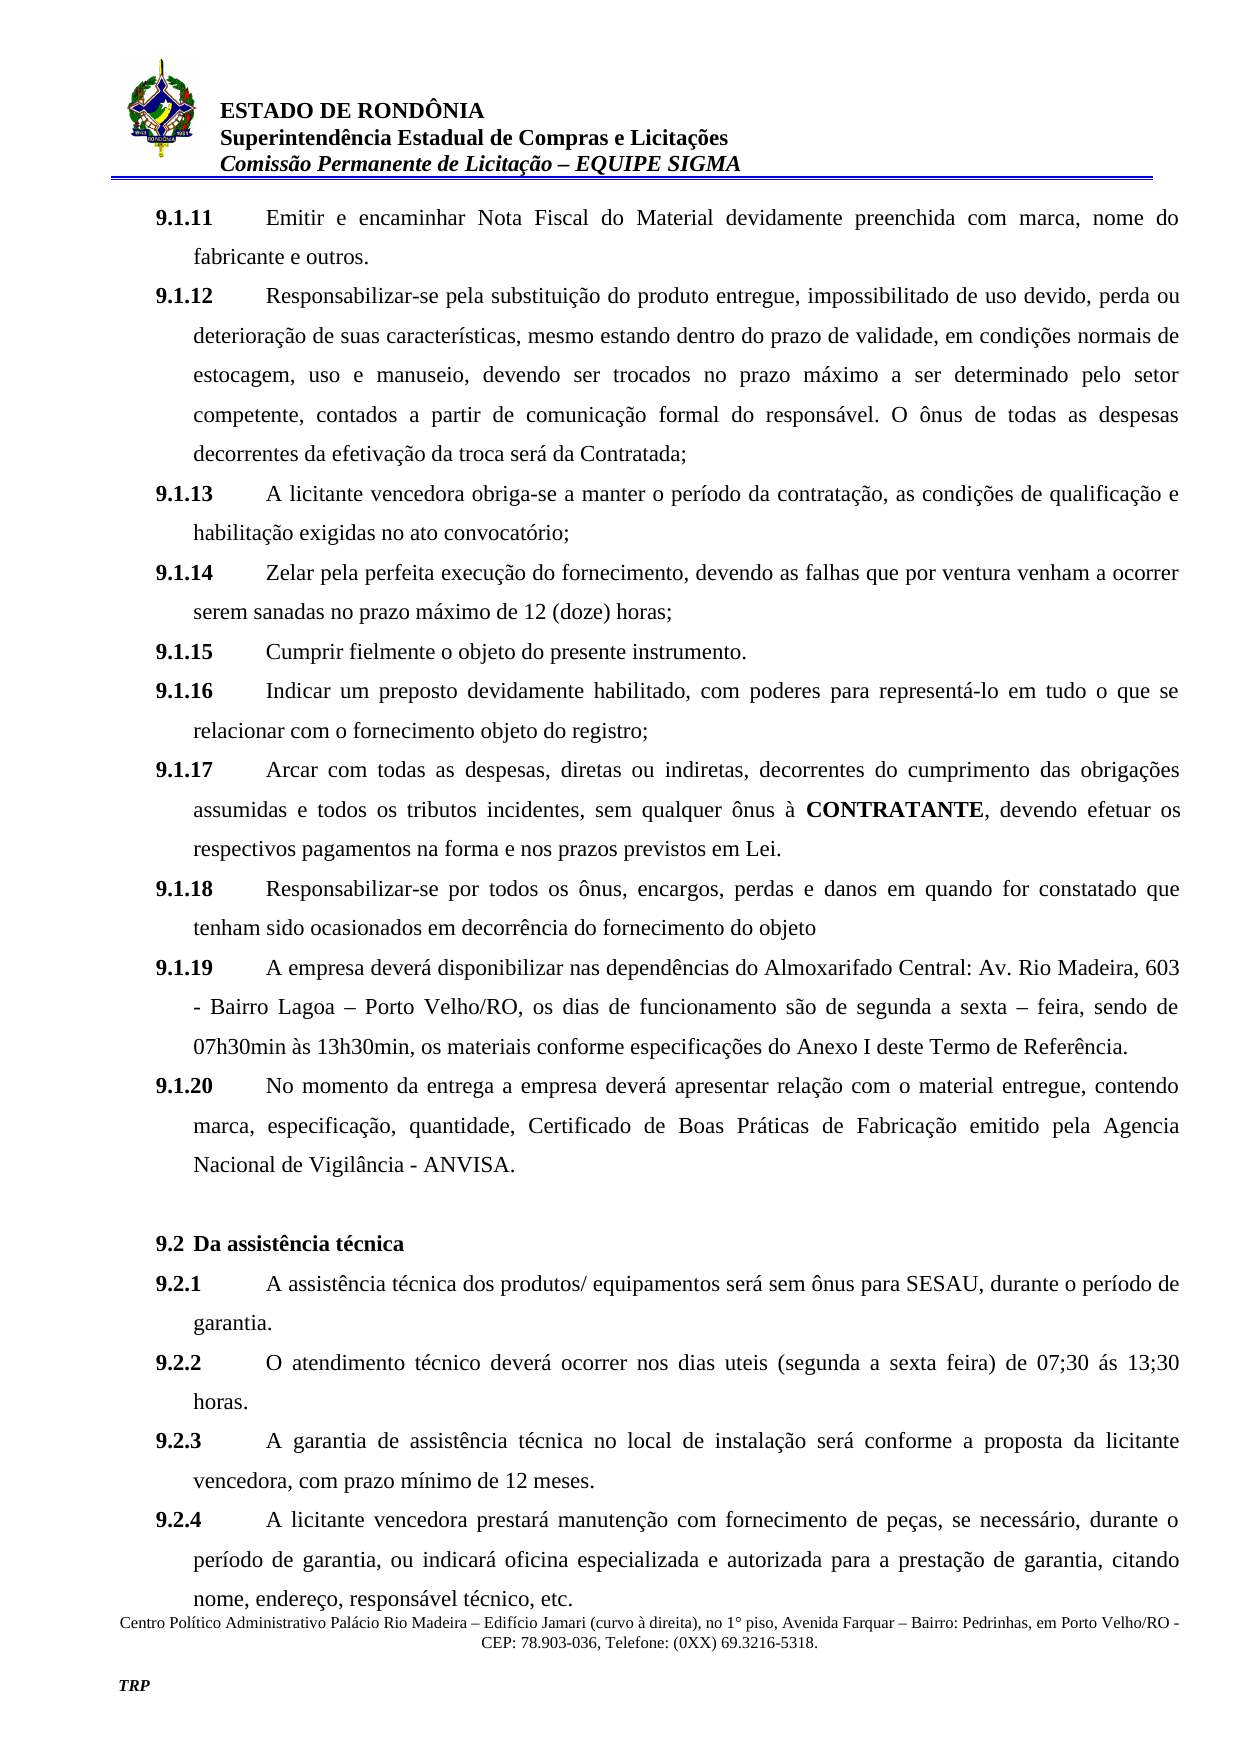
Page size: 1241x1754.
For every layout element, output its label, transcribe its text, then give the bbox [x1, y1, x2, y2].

list Arcar com todas as despesas, diretas ou indiretas, decorrentes do cumprimento das obrigações assumidas e todos os tributos incidentes, sem qualquer ônus à CONTRATANTE, devendo efetuar os respectivos pagamentos na forma e nos prazos previstos em Lei. [156, 756, 1181, 862]
list A garantia de assistência técnica no local de instalação será conforme a proposta da licitante vencedora, com prazo mínimo de 12 meses. [156, 1427, 1181, 1493]
list No momento da entrega a empresa deverá apresentar relação com o material entregue, contendo marca, especificação, quantidade, Certificado de Boas Práticas de Fabricação emitido pela Agencia Nacional de Vigilância - ANVISA. [156, 1072, 1181, 1177]
list Emitir e encaminhar Nota Fiscal do Material devidamente preenchida com marca, nome do fabricante e outros. [156, 204, 1181, 269]
list Da assistência técnica [156, 1230, 1181, 1256]
list Cumprir fielmente o objeto do presente instrumento. [156, 638, 1181, 664]
list A assistência técnica dos produtos/ equipamentos será sem ônus para SESAU, durante o período de garantia. [156, 1269, 1181, 1335]
picture [125, 59, 198, 159]
list O atendimento técnico deverá ocorrer nos dias uteis (segunda a sexta feira) de 07;30 ás 13;30 horas. [156, 1348, 1181, 1414]
list Responsabilizar-se pela substituição do produto entregue, impossibilitado de uso devido, perda ou deterioração de suas características, mesmo estando dentro do prazo de validade, em condições normais de estocagem, uso e manuseio, devendo ser trocados no prazo máximo a ser determinado pelo setor competente, contados a partir de comunicação formal do responsável. O ônus de todas as despesas decorrentes da efetivação da troca será da Contratada; [156, 283, 1181, 467]
list A empresa deverá disponibilizar nas dependências do Almoxarifado Central: Av. Rio Madeira, 603 - Bairro Lagoa – Porto Velho/RO, os dias de funcionamento são de segunda a sexta – feira, sendo de 07h30min às 13h30min, os materiais conforme especificações do Anexo I deste Termo de Referência. [156, 954, 1181, 1059]
list Zelar pela perfeita execução do fornecimento, devendo as falhas que por ventura venham a ocorrer serem sanadas no prazo máximo de 12 (doze) horas; [156, 559, 1181, 625]
list A licitante vencedora obriga-se a manter o período da contratação, as condições de qualificação e habilitação exigidas no ato convocatório; [156, 480, 1181, 546]
list Responsabilizar-se por todos os ônus, encargos, perdas e danos em quando for constatado que tenham sido ocasionados em decorrência do fornecimento do objeto [156, 875, 1181, 941]
list Indicar um preposto devidamente habilitado, com poderes para representá-lo em tudo o que se relacionar com o fornecimento objeto do registro; [156, 677, 1181, 743]
list A licitante vencedora prestará manutenção com fornecimento de peças, se necessário, durante o período de garantia, ou indicará oficina especializada e autorizada para a prestação de garantia, citando nome, endereço, responsável técnico, etc. [156, 1506, 1181, 1612]
